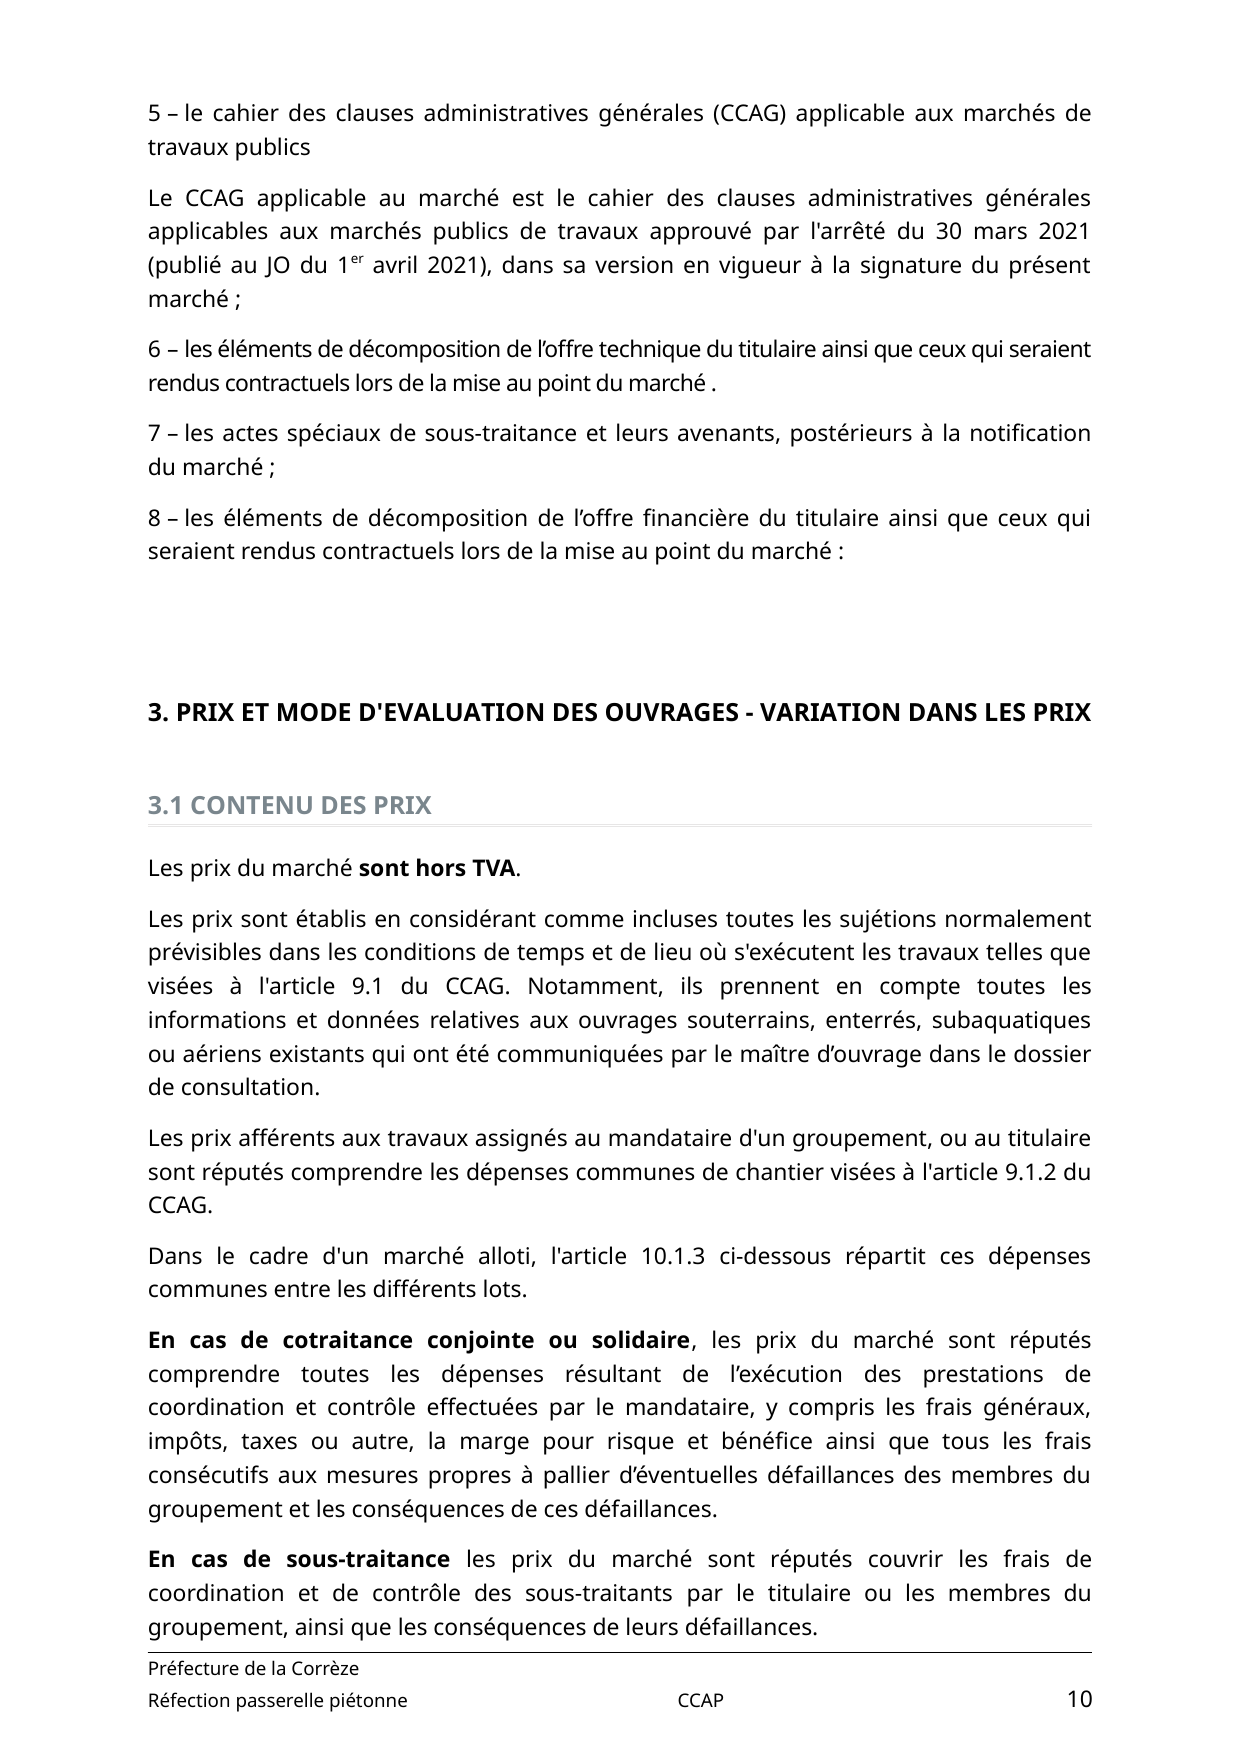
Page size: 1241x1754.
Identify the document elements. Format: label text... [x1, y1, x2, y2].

text Les prix du marché sont hors TVA. [148, 852, 1092, 883]
text En cas de sous-traitance les prix du marché sont réputés couvrir les frais de coordination et de contrôle des sous-traitants par le titulaire ou les membres du groupement, ainsi que les conséquences de leurs défaillances. [148, 1543, 1092, 1642]
text Dans le cadre d'un marché alloti, l'article 10.1.3 ci-dessous répartit ces dépenses communes entre les différents lots. [148, 1240, 1092, 1305]
text 7 – les actes spéciaux de sous-traitance et leurs avenants, postérieurs à la notification du marché ; [148, 417, 1092, 482]
text En cas de cotraitance conjointe ou solidaire, les prix du marché sont réputés comprendre toutes les dépenses résultant de l’exécution des prestations de coordination et contrôle effectuées par le mandataire, y compris les frais généraux, impôts, taxes ou autre, la marge pour risque et bénéfice ainsi que tous les frais consécutifs aux mesures propres à pallier d’éventuelles défaillances des membres du groupement et les conséquences de ces défaillances. [148, 1324, 1092, 1524]
text 6 – les éléments de décomposition de l’offre technique du titulaire ainsi que ceux qui seraient rendus contractuels lors de la mise au point du marché . [148, 333, 1092, 398]
text 8 – les éléments de décomposition de l’offre financière du titulaire ainsi que ceux qui seraient rendus contractuels lors de la mise au point du marché : [148, 501, 1092, 566]
text 5 – le cahier des clauses administratives générales (CCAG) applicable aux marchés de travaux publics [148, 97, 1092, 162]
text PRIX ET MODE D'EVALUATION DES OUVRAGES - VARIATION DANS LES PRIX [148, 695, 1092, 763]
text Les prix afférents aux travaux assignés au mandataire d'un groupement, ou au titulaire sont réputés comprendre les dépenses communes de chantier visées à l'article 9.1.2 du CCAG. [148, 1122, 1092, 1221]
text Le CCAG applicable au marché est le cahier des clauses administratives générales applicables aux marchés publics de travaux approuvé par l'arrêté du 30 mars 2021 (publié au JO du 1er avril 2021), dans sa version en vigueur à la signature du présent marché ; [148, 181, 1092, 314]
text Les prix sont établis en considérant comme incluses toutes les sujétions normalement prévisibles dans les conditions de temps et de lieu où s'exécutent les travaux telles que visées à l'article 9.1 du CCAG. Notamment, ils prennent en compte toutes les informations et données relatives aux ouvrages souterrains, enterrés, subaquatiques ou aériens existants qui ont été communiquées par le maître d’ouvrage dans le dossier de consultation. [148, 903, 1092, 1103]
text Contenu des prix [148, 788, 1092, 824]
